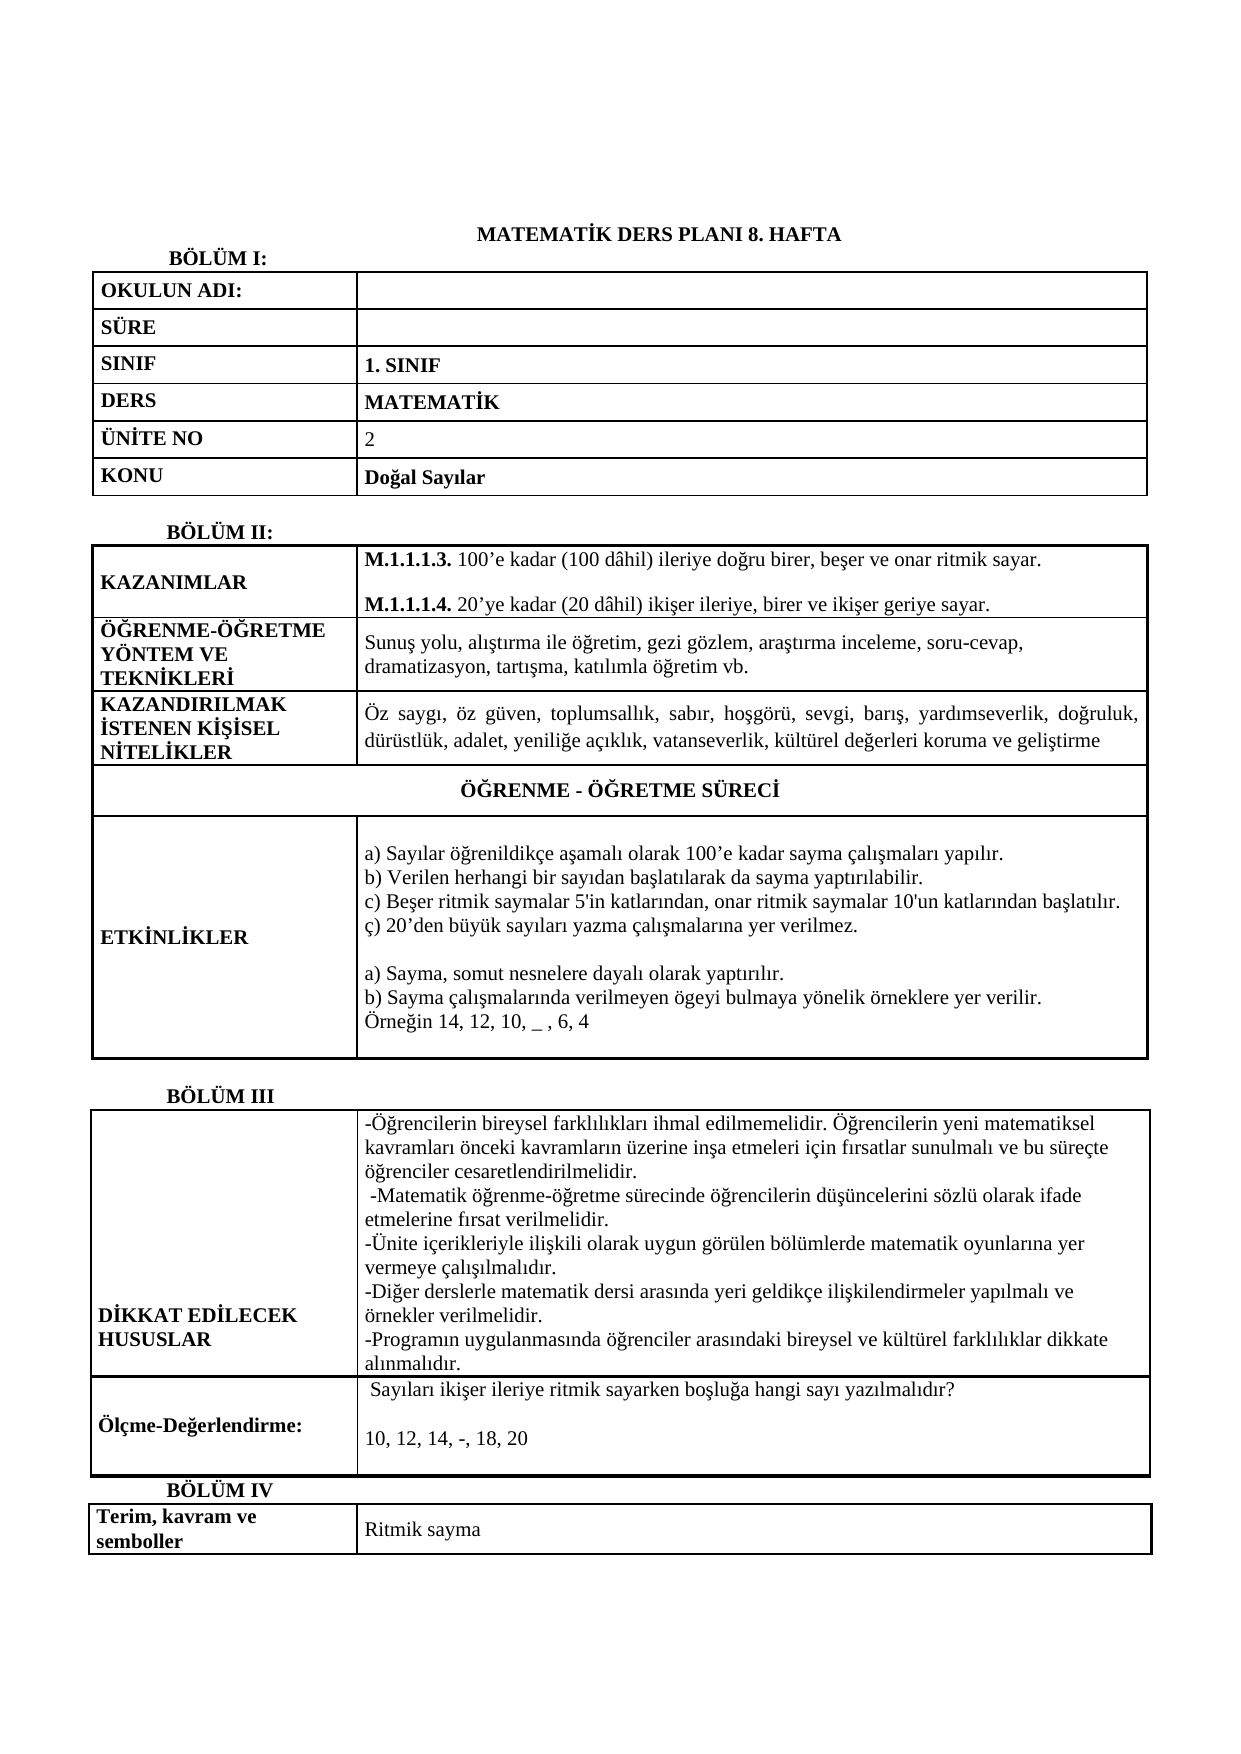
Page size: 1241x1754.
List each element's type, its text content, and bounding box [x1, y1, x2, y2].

subtitle BÖLÜM IV [148, 1478, 1093, 1502]
table_cell DERS [94, 384, 356, 420]
table_cell KONU [94, 459, 356, 494]
table_header M.1.1.1.3. 100’e kadar (100 dâhil) ileriye doğru birer, beşer ve onar ritmik sayar. M.1.1.1.4. 20’ye kadar (20 dâhil) ikişer ileriye, birer ve ikişer geriye sayar. [358, 547, 1146, 616]
table_cell ÜNİTE NO [94, 422, 356, 457]
table_cell SINIF [94, 347, 356, 383]
table_cell Doğal Sayılar [358, 459, 1146, 494]
table_header DİKKAT EDİLECEK HUSUSLAR [92, 1111, 357, 1375]
table_cell 2 [358, 422, 1146, 457]
table_header Ritmik sayma [358, 1505, 1150, 1553]
table_cell ETKİNLİKLER [94, 817, 356, 1057]
subtitle BÖLÜM III [148, 1084, 1093, 1108]
table_header Terim, kavram ve semboller [90, 1505, 356, 1553]
table_cell [358, 310, 1146, 345]
table_header KAZANIMLAR [94, 547, 356, 616]
text BÖLÜM I: [148, 246, 1093, 271]
table_cell SÜRE [94, 310, 356, 345]
table_cell Ölçme-Değerlendirme: [92, 1378, 357, 1474]
table_cell a) Sayılar öğrenildikçe aşamalı olarak 100’e kadar sayma çalışmaları yapılır. b) Verilen herhangi bir sayıdan başlatılarak da sayma yaptırılabilir. c) Beşer ritmik saymalar 5'in katlarından, onar ritmik saymalar 10'un katlarından başlatılır. ç) 20’den büyük sayıları yazma çalışmalarına yer verilmez. a) Sayma, somut nesnelere dayalı olarak yaptırılır. b) Sayma çalışmalarında verilmeyen ögeyi bulmaya yönelik örneklere yer verilir. Örneğin 14, 12, 10, _ , 6, 4 [358, 817, 1146, 1057]
table_cell KAZANDIRILMAK İSTENEN KİŞİSEL NİTELİKLER [94, 692, 356, 764]
table_header -Öğrencilerin bireysel farklılıkları ihmal edilmemelidir. Öğrencilerin yeni matematiksel kavramları önceki kavramların üzerine inşa etmeleri için fırsatlar sunulmalı ve bu süreçte öğrenciler cesaretlendirilmelidir. -Matematik öğrenme-öğretme sürecinde öğrencilerin düşüncelerini sözlü olarak ifade etmelerine fırsat verilmelidir. -Ünite içerikleriyle ilişkili olarak uygun görülen bölümlerde matematik oyunlarına yer vermeye çalışılmalıdır. -Diğer derslerle matematik dersi arasında yeri geldikçe ilişkilendirmeler yapılmalı ve örnekler verilmelidir. -Programın uygulanmasında öğrenciler arasındaki bireysel ve kültürel farklılıklar dikkate alınmalıdır. [358, 1111, 1149, 1375]
table_header OKULUN ADI: [94, 273, 356, 308]
table_cell Öz saygı, öz güven, toplumsallık, sabır, hoşgörü, sevgi, barış, yardımseverlik, doğruluk, dürüstlük, adalet, yeniliğe açıklık, vatanseverlik, kültürel değerleri koruma ve geliştirme [358, 692, 1146, 764]
table_cell ÖĞRENME-ÖĞRETME YÖNTEM VE TEKNİKLERİ [94, 618, 356, 690]
text MATEMATİK DERS PLANI 8. HAFTA [148, 222, 1093, 246]
table_cell Sunuş yolu, alıştırma ile öğretim, gezi gözlem, araştırma inceleme, soru-cevap, dramatizasyon, tartışma, katılımla öğretim vb. [358, 618, 1146, 690]
table_cell ÖĞRENME - ÖĞRETME SÜRECİ [94, 766, 1146, 815]
table_cell Sayıları ikişer ileriye ritmik sayarken boşluğa hangi sayı yazılmalıdır? 10, 12, 14, -, 18, 20 [358, 1378, 1149, 1474]
table_header [358, 273, 1146, 308]
table_cell 1. SINIF [358, 347, 1146, 383]
table_cell MATEMATİK [358, 384, 1146, 420]
text BÖLÜM II: [148, 519, 1093, 544]
